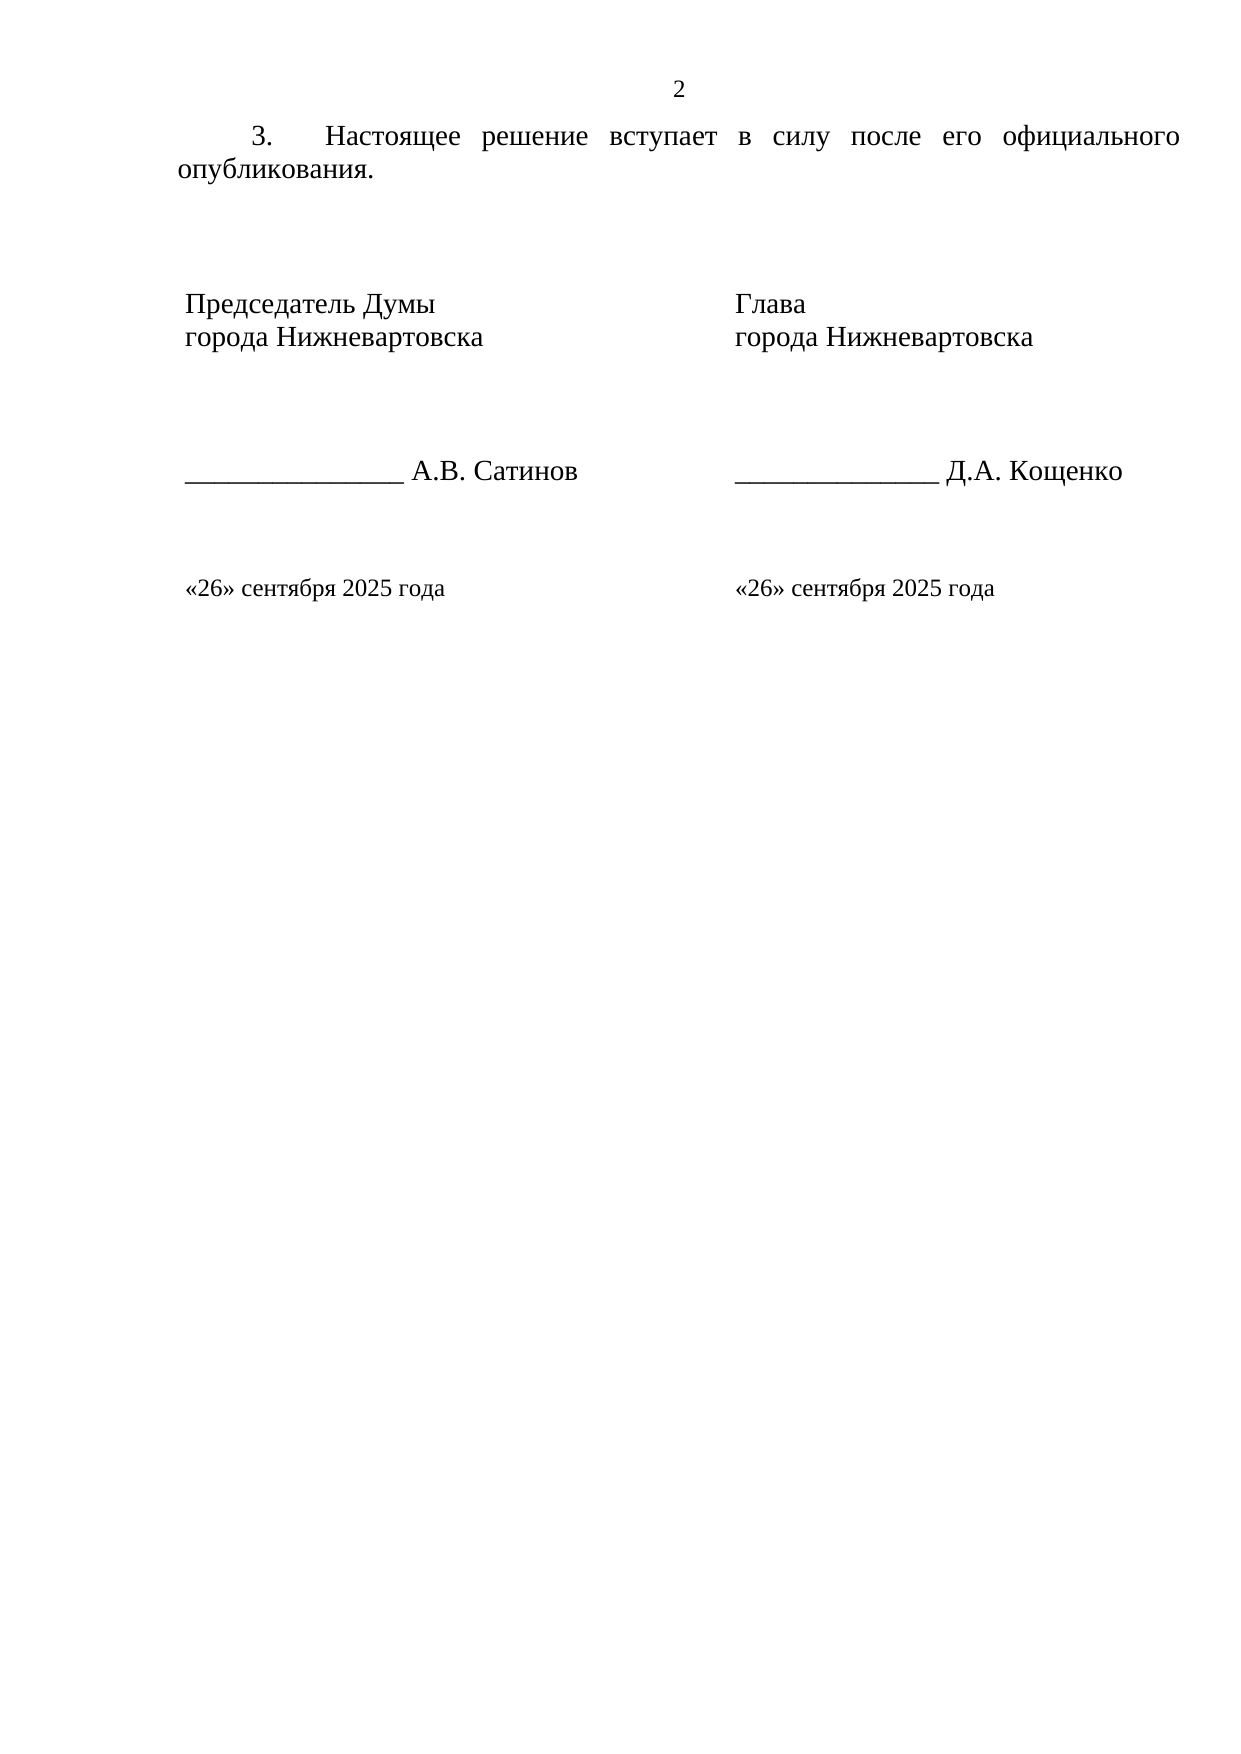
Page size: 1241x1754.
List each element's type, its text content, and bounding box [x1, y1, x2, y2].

table_header Глава города Нижневартовска ______________ Д.А. Кощенко «26» сентября 2025 года [724, 286, 1181, 602]
text 3. Настоящее решение вступает в силу после его официального опубликования. [177, 118, 1181, 185]
table_header Председатель Думы города Нижневартовска _______________ А.В. Сатинов «26» сентября 2025 года [174, 286, 723, 602]
